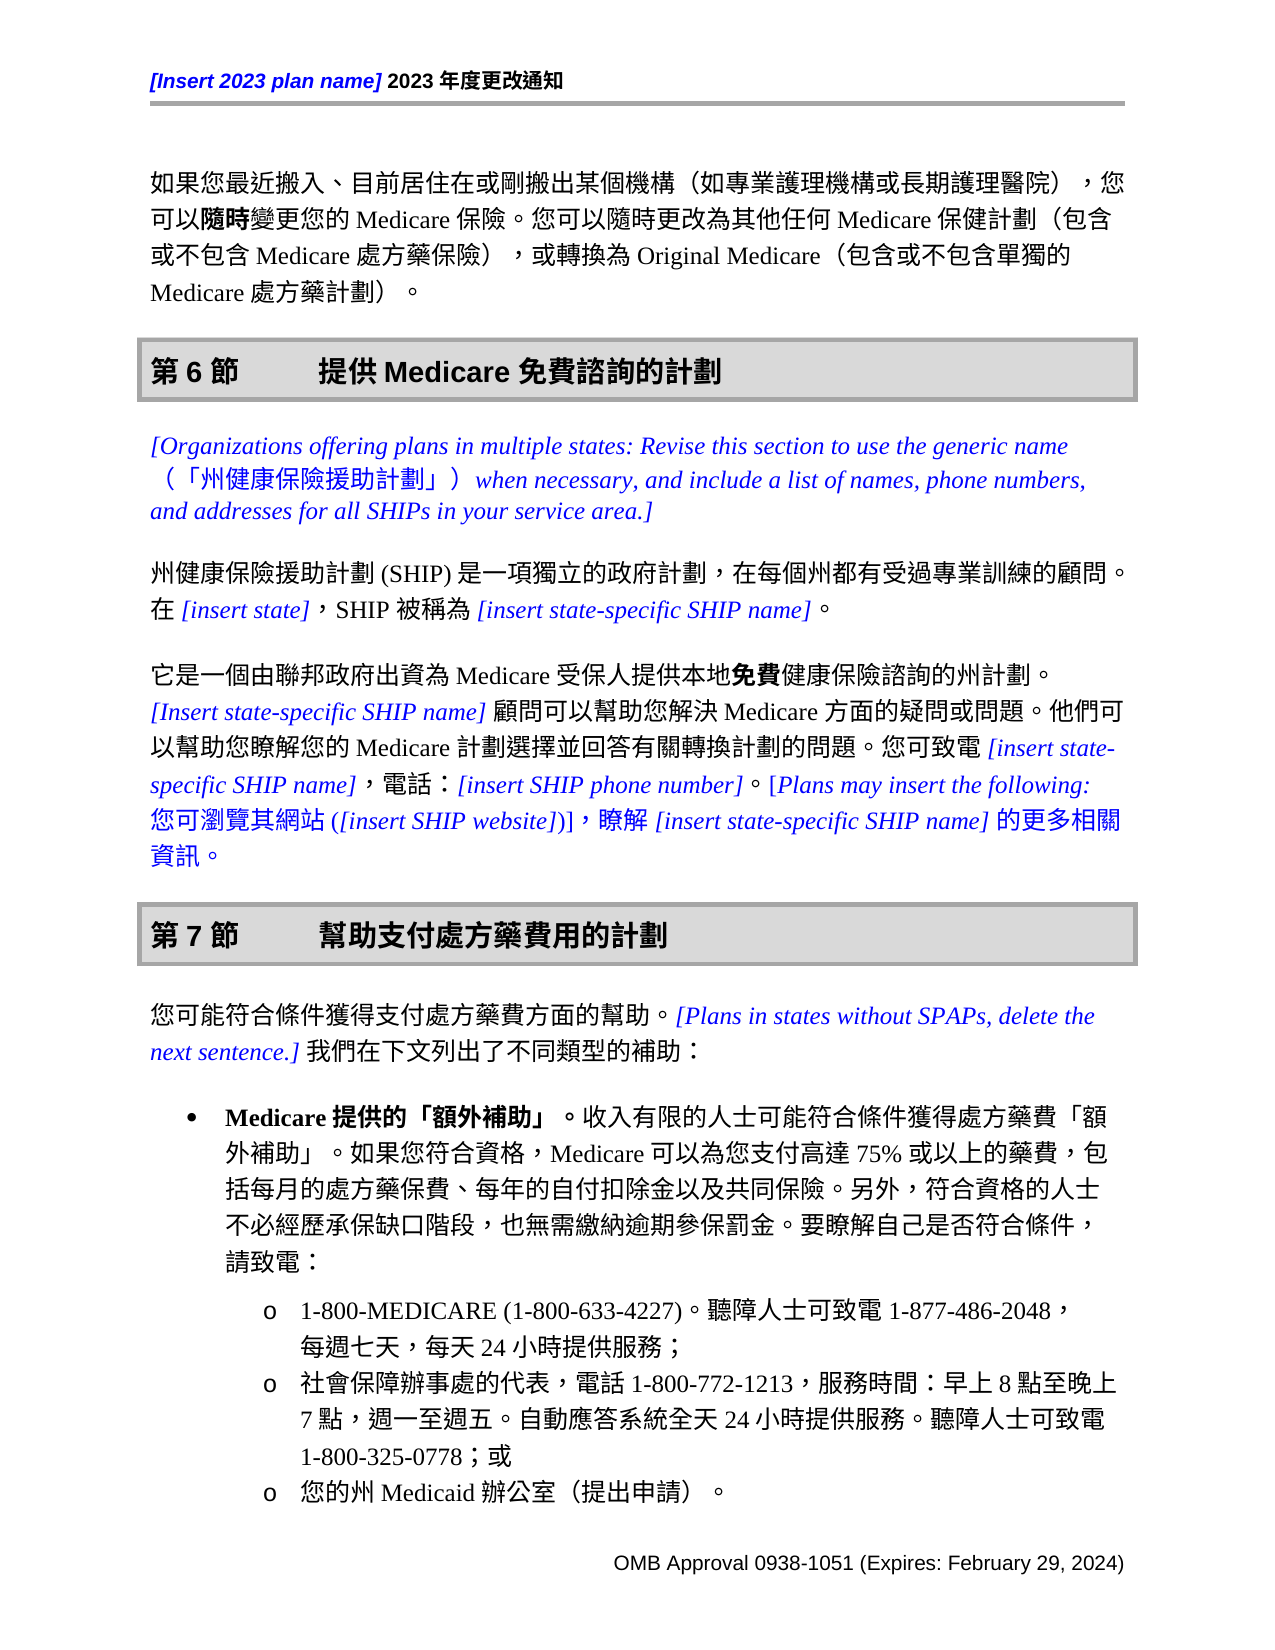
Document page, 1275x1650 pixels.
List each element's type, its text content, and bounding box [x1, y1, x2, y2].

text 如果您最近搬入、目前居住在或剛搬出某個機構（如專業護理機構或長期護理醫院），您可以隨時變更您的 Medicare 保險。您可以隨時更改為其他任何 Medicare 保健計劃（包含或不包含 Medicare 處方藥保險），或轉換為 Original Medicare（包含或不包含單獨的 Medicare 處方藥計劃）。 [150, 163, 1125, 308]
subtitle 第 7 節 幫助支付處方藥費用的計劃 [142, 907, 1133, 962]
text 州健康保險援助計劃 (SHIP) 是一項獨立的政府計劃，在每個州都有受過專業訓練的顧問。在 [insert state]，SHIP 被稱為 [insert state-specific SHIP name]。 [150, 554, 1125, 626]
text 它是一個由聯邦政府出資為 Medicare 受保人提供本地免費健康保險諮詢的州計劃。[Insert state-specific SHIP name] 顧問可以幫助您解決 Medicare 方面的疑問或問題。他們可以幫助您瞭解您的 Medicare 計劃選擇並回答有關轉換計劃的問題。您可致電 [insert state-specific SHIP name]，電話：[insert SHIP phone number]。[Plans may insert the following: 您可瀏覽其網站 ([insert SHIP website])]，瞭解 [insert state-specific SHIP name] 的更多相關資訊。 [150, 655, 1125, 873]
subtitle 第 6 節 提供 Medicare 免費諮詢的計劃 [142, 342, 1133, 397]
list Medicare 提供的「額外補助」。收入有限的人士可能符合條件獲得處方藥費「額外補助」。如果您符合資格，Medicare 可以為您支付高達 75% 或以上的藥費，包括每月的處方藥保費、每年的自付扣除金以及共同保險。另外，符合資格的人士 不必經歷承保缺口階段，也無需繳納逾期參保罰金。要瞭解自己是否符合條件， 請致電： [187, 1097, 1125, 1278]
list 1-800-MEDICARE (1-800-633-4227)。聽障人士可致電 1-877-486-2048， 每週七天，每天 24 小時提供服務； [262, 1291, 1125, 1363]
text 您可能符合條件獲得支付處方藥費方面的幫助。[Plans in states without SPAPs, delete the next sentence.] 我們在下文列出了不同類型的補助： [150, 995, 1125, 1068]
text [Organizations offering plans in multiple states: Revise this section to use the generic name（「州健康保險援助計劃」）when necessary, and include a list of names, phone numbers, and addresses for all SHIPs in your service area.] [150, 431, 1125, 524]
list 社會保障辦事處的代表，電話 1-800-772-1213，服務時間：早上 8 點至晚上 7 點，週一至週五。自動應答系統全天 24 小時提供服務。聽障人士可致電 1-800-325-0778；或 [262, 1376, 1125, 1485]
